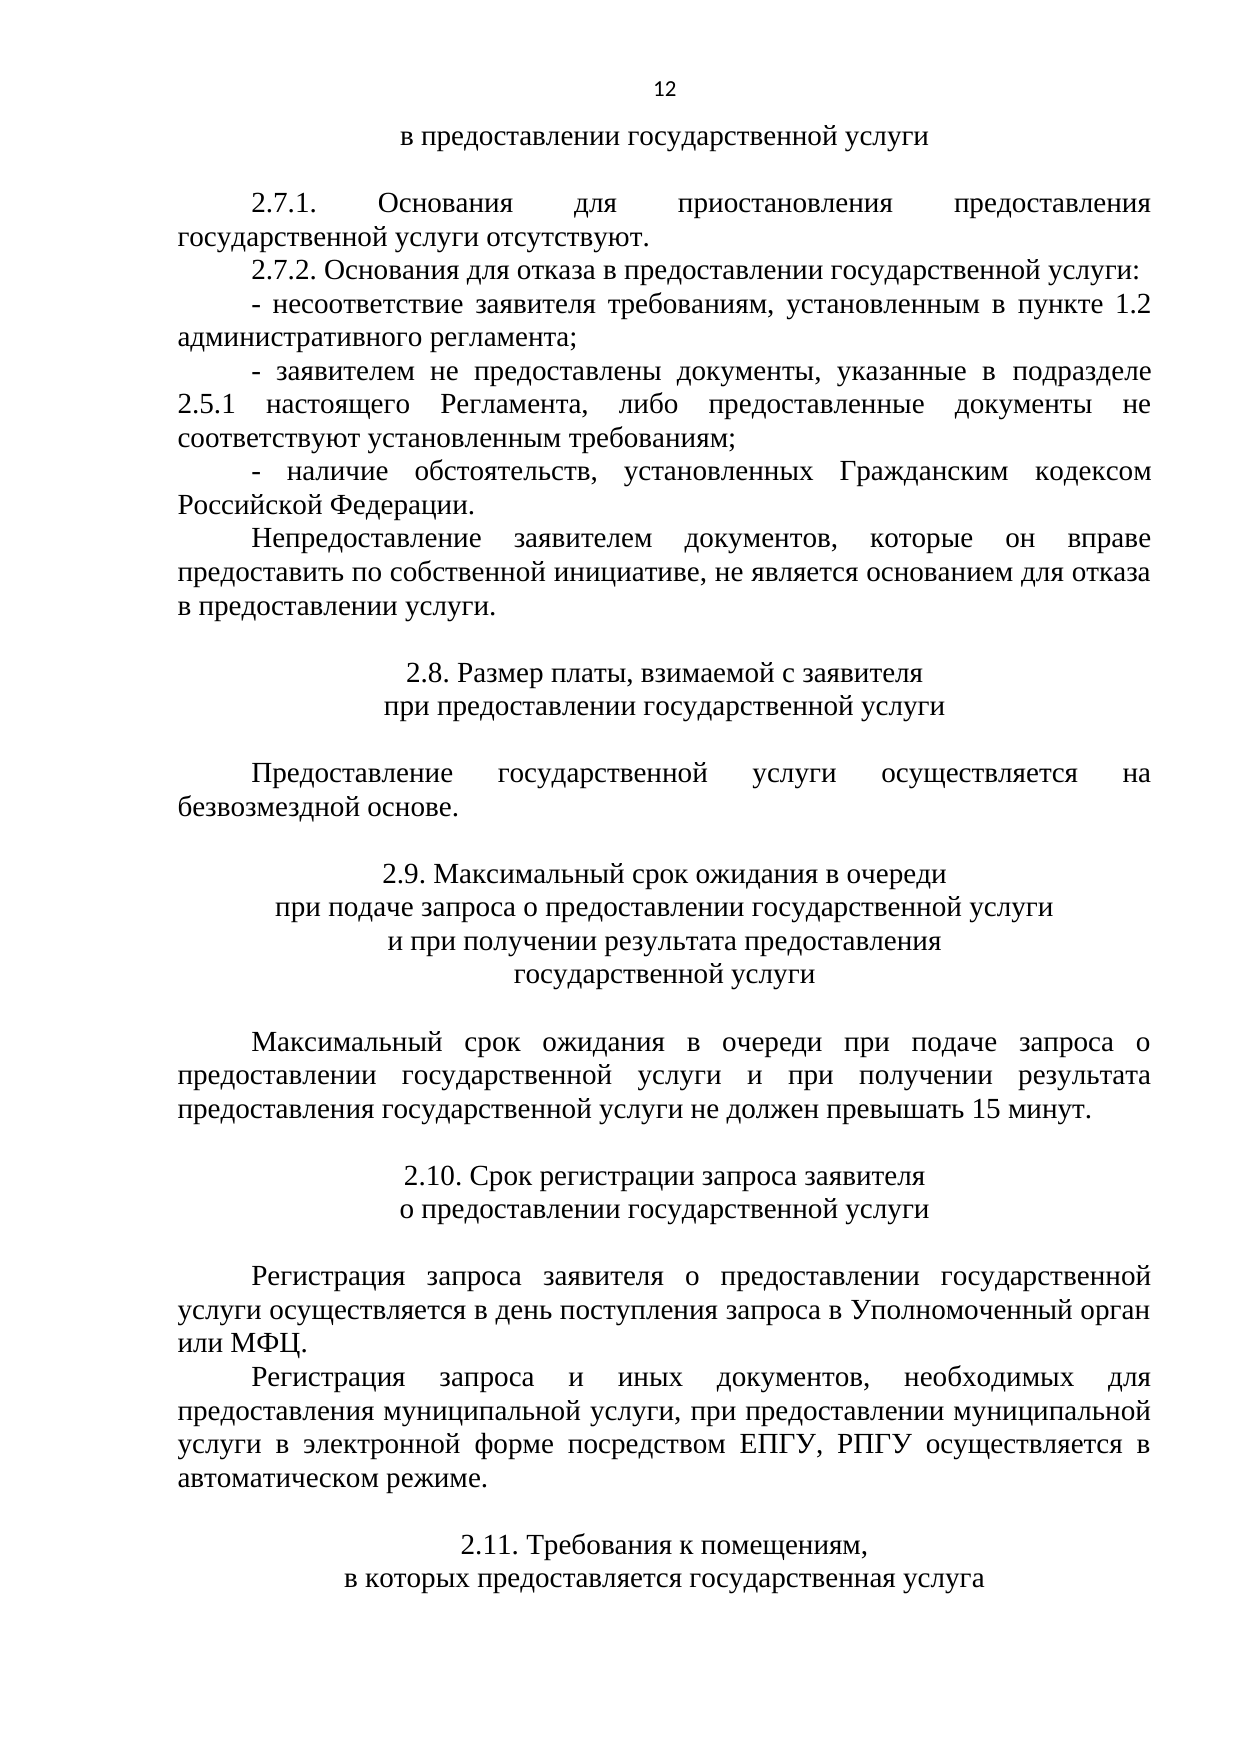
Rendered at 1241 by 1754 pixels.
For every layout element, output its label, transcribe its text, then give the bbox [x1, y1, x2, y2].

title о предоставлении государственной услуги [177, 1191, 1152, 1225]
text 2.7.1. Основания для приостановления предоставления государственной услуги отсутствуют. [177, 185, 1152, 252]
text Непредоставление заявителем документов, которые он вправе предоставить по собственной инициативе, не является основанием для отказа в предоставлении услуги. [177, 521, 1152, 621]
text - наличие обстоятельств, установленных Гражданским кодексом Российской Федерации. [177, 453, 1152, 521]
title и при получении результата предоставления [177, 923, 1152, 957]
text при подаче запроса о предоставлении государственной услуги [177, 889, 1152, 923]
text 2.10. Срок регистрации запроса заявителя [177, 1158, 1152, 1191]
text Регистрация запроса и иных документов, необходимых для предоставления муниципальной услуги, при предоставлении муниципальной услуги в электронной форме посредством ЕПГУ, РПГУ осуществляется в автоматическом режиме. [177, 1359, 1152, 1493]
title в предоставлении государственной услуги [177, 118, 1152, 152]
title при предоставлении государственной услуги [177, 688, 1152, 722]
text Предоставление государственной услуги осуществляется на безвозмездной основе. [177, 755, 1152, 822]
title государственной услуги [177, 957, 1152, 990]
text 2.11. Требования к помещениям, [177, 1527, 1152, 1560]
text - несоответствие заявителя требованиям, установленным в пункте 1.2 административного регламента; [177, 286, 1152, 353]
text - заявителем не предоставлены документы, указанные в подразделе 2.5.1 настоящего Регламента, либо предоставленные документы не соответствуют установленным требованиям; [177, 353, 1152, 453]
title в которых предоставляется государственная услуга [177, 1560, 1152, 1594]
text 2.9. Максимальный срок ожидания в очереди [177, 856, 1152, 889]
text 2.7.2. Основания для отказа в предоставлении государственной услуги: [177, 252, 1152, 286]
text 2.8. Размер платы, взимаемой с заявителя [177, 655, 1152, 688]
text Максимальный срок ожидания в очереди при подаче запроса о предоставлении государственной услуги и при получении результата предоставления государственной услуги не должен превышать 15 минут. [177, 1024, 1152, 1124]
text Регистрация запроса заявителя о предоставлении государственной услуги осуществляется в день поступления запроса в Уполномоченный орган или МФЦ. [177, 1258, 1152, 1359]
